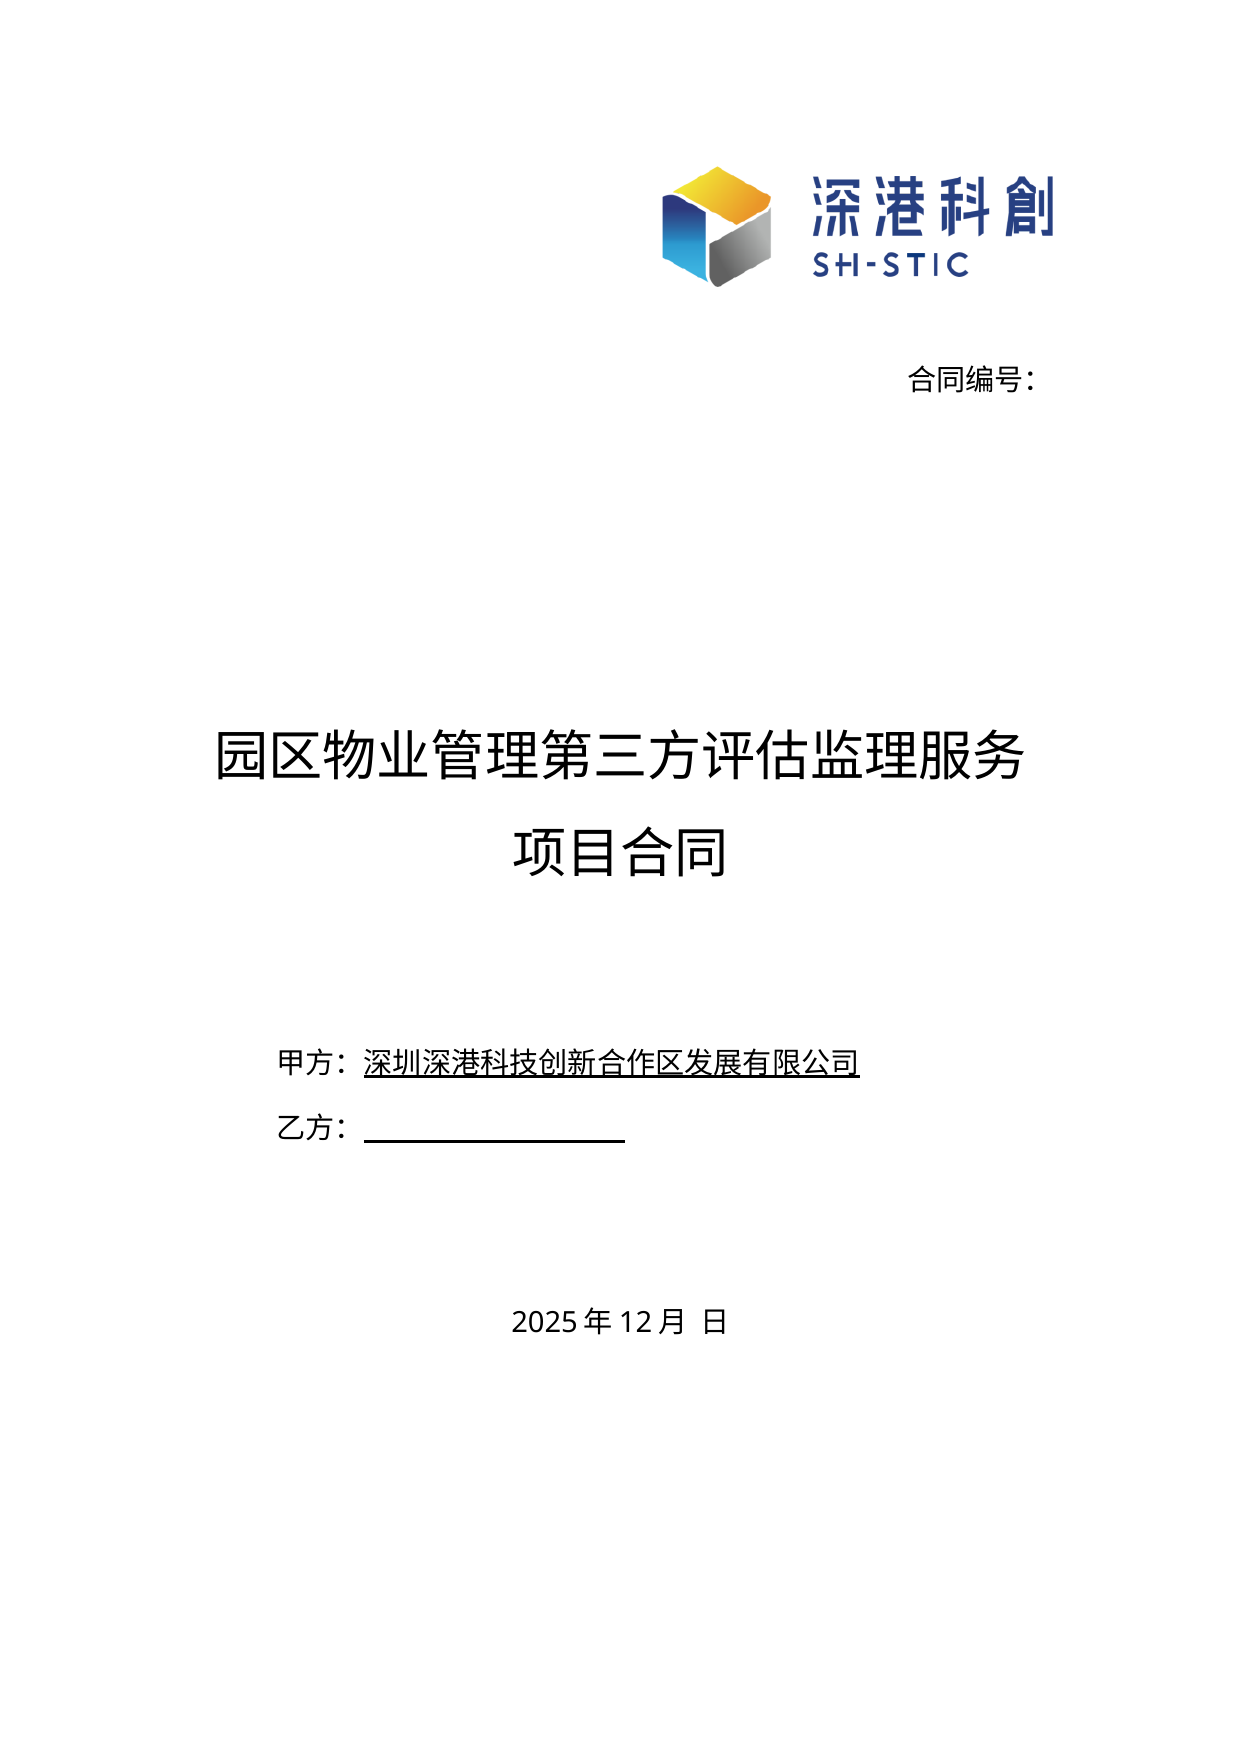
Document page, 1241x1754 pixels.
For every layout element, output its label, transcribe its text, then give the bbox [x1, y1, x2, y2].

text 甲方：深圳深港科技创新合作区发展有限公司 [276, 1028, 1053, 1093]
text 园区物业管理第三方评估监理服务 [187, 703, 1053, 800]
text 合同编号： [187, 345, 1053, 410]
picture [662, 166, 1053, 287]
text 2025年12月 日 [187, 1288, 1053, 1353]
text 项目合同 [187, 800, 1053, 898]
text 乙方： [276, 1093, 1053, 1158]
